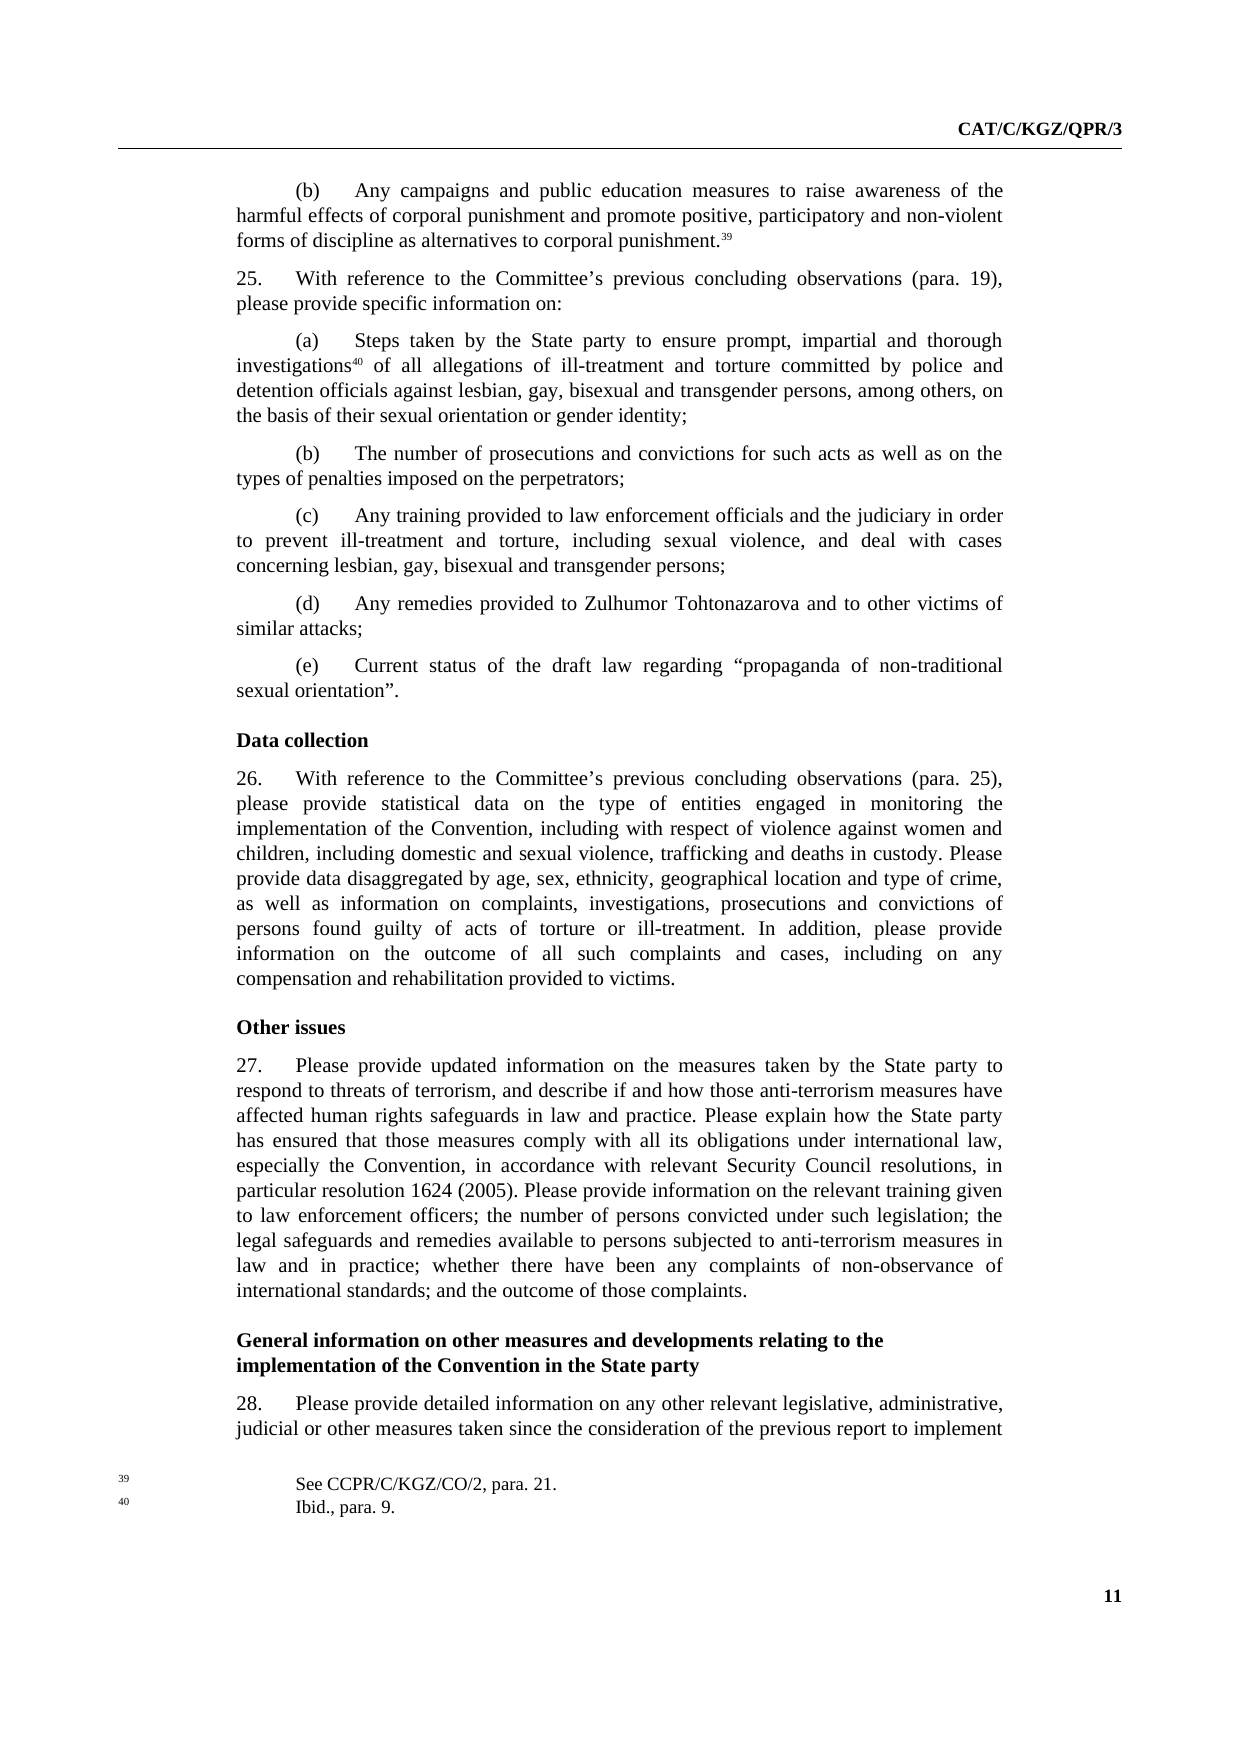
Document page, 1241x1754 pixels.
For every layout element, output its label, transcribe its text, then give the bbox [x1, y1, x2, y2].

text 26. With reference to the Committee’s previous concluding observations (para. 25), please provide statistical data on the type of entities engaged in monitoring the implementation of the Convention, including with respect of violence against women and children, including domestic and sexual violence, trafficking and deaths in custody. Please provide data disaggregated by age, sex, ethnicity, geographical location and type of crime, as well as information on complaints, investigations, prosecutions and convictions of persons found guilty of acts of torture or ill-treatment. In addition, please provide information on the outcome of all such complaints and cases, including on any compensation and rehabilitation provided to victims. [236, 765, 1004, 990]
text (e) Current status of the draft law regarding “propaganda of non-traditional sexual orientation”. [236, 652, 1004, 702]
text (c) Any training provided to law enforcement officials and the judiciary in order to prevent ill-treatment and torture, including sexual violence, and deal with cases concerning lesbian, gay, bisexual and transgender persons; [236, 502, 1004, 577]
text (b) Any campaigns and public education measures to raise awareness of the harmful effects of corporal punishment and promote positive, participatory and non-violent forms of discipline as alternatives to corporal punishment. [236, 177, 1004, 252]
text Other issues [118, 1015, 1004, 1040]
text (d) Any remedies provided to Zulhumor Tohtonazarova and to other victims of similar attacks; [236, 590, 1004, 640]
text 27. Please provide updated information on the measures taken by the State party to respond to threats of terrorism, and describe if and how those anti-terrorism measures have affected human rights safeguards in law and practice. Please explain how the State party has ensured that those measures comply with all its obligations under international law, especially the Convention, in accordance with relevant Security Council resolutions, in particular resolution 1624 (2005). Please provide information on the relevant training given to law enforcement officers; the number of persons convicted under such legislation; the legal safeguards and remedies available to persons subjected to anti-terrorism measures in law and in practice; whether there have been any complaints of non-observance of international standards; and the outcome of those complaints. [236, 1052, 1004, 1302]
text 25. With reference to the Committee’s previous concluding observations (para. 19), please provide specific information on: [236, 265, 1004, 315]
text (a) Steps taken by the State party to ensure prompt, impartial and thorough investigations of all allegations of ill-treatment and torture committed by police and detention officials against lesbian, gay, bisexual and transgender persons, among others, on the basis of their sexual orientation or gender identity; [236, 327, 1004, 427]
text (b) The number of prosecutions and convictions for such acts as well as on the types of penalties imposed on the perpetrators; [236, 440, 1004, 490]
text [236, 1390, 1004, 1440]
text General information on other measures and developments relating to the implementation of the Convention in the State party [118, 1327, 1004, 1377]
text Data collection [118, 727, 1004, 752]
